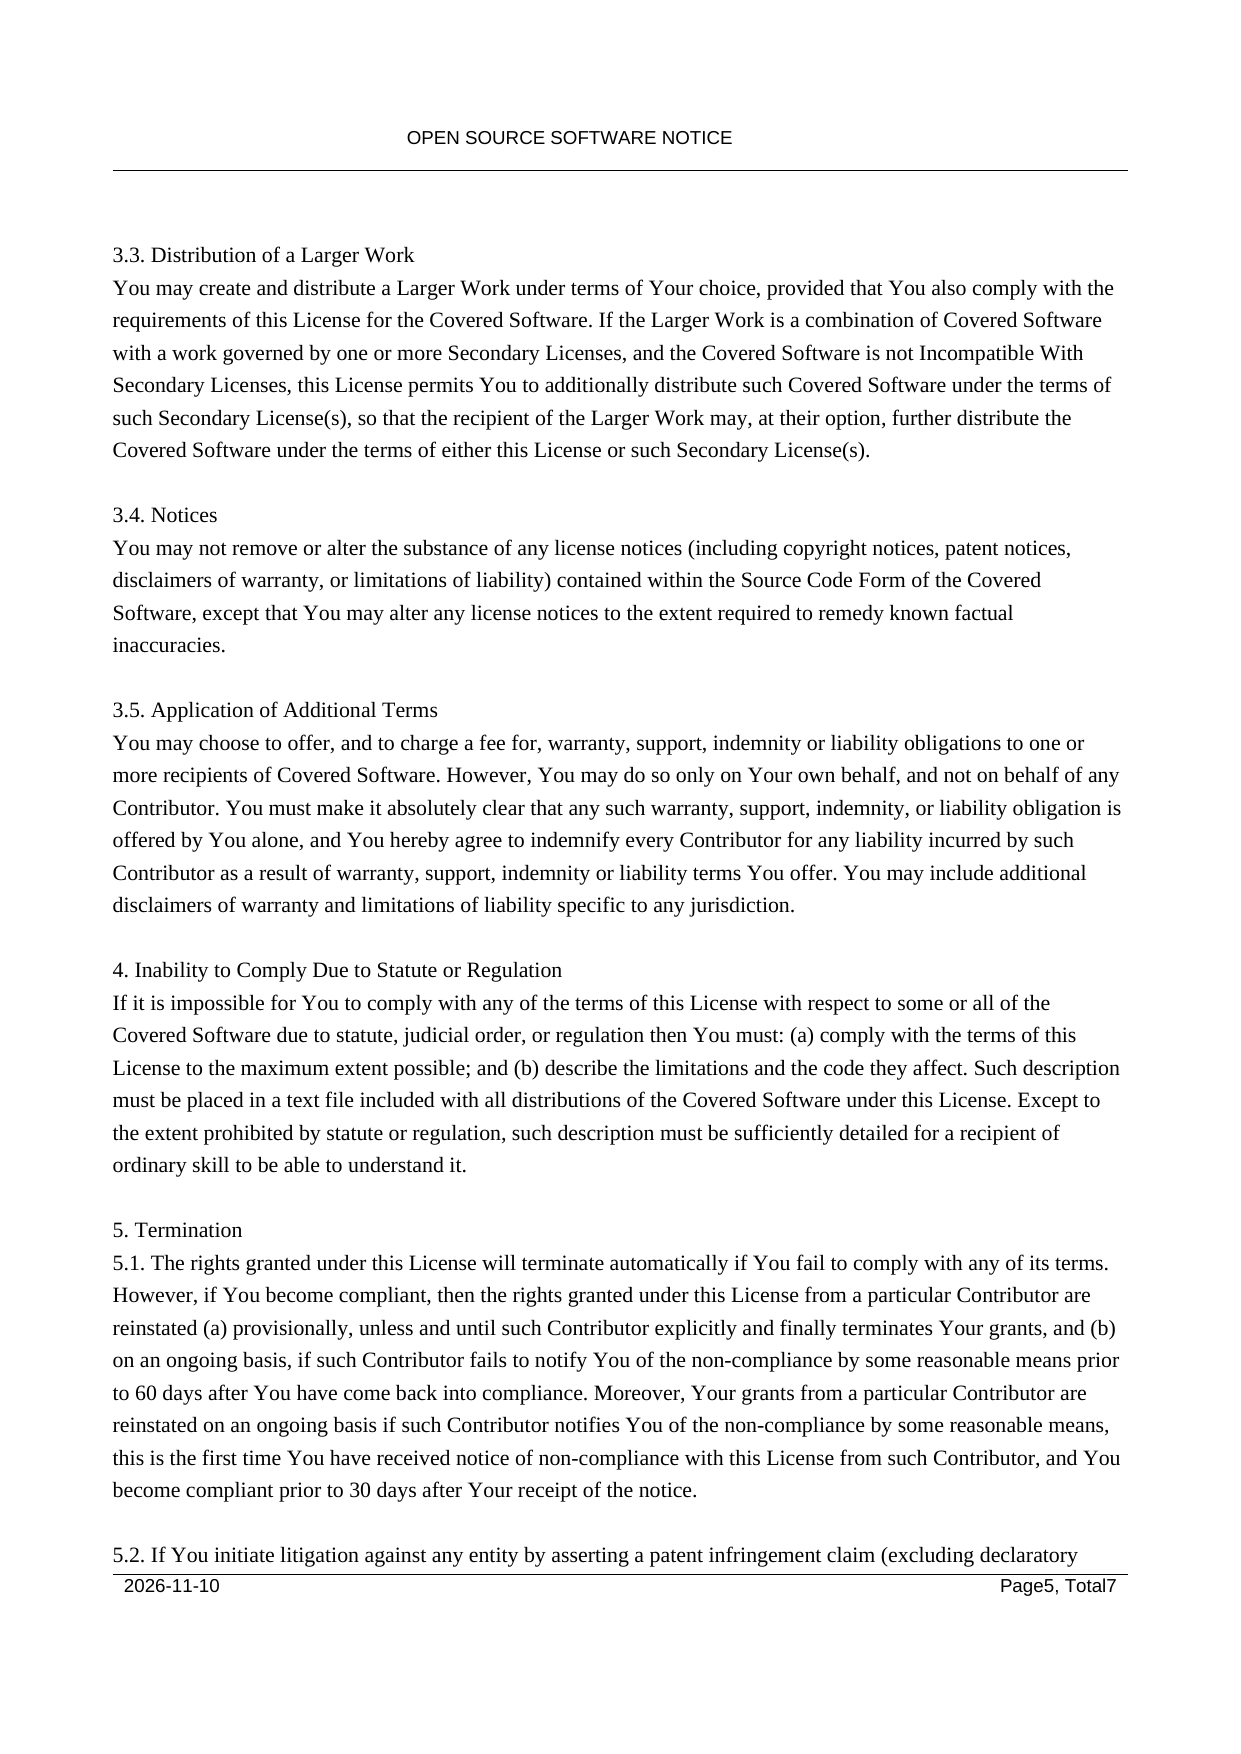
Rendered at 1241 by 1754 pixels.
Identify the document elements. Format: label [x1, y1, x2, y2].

text [112, 206, 1128, 1571]
